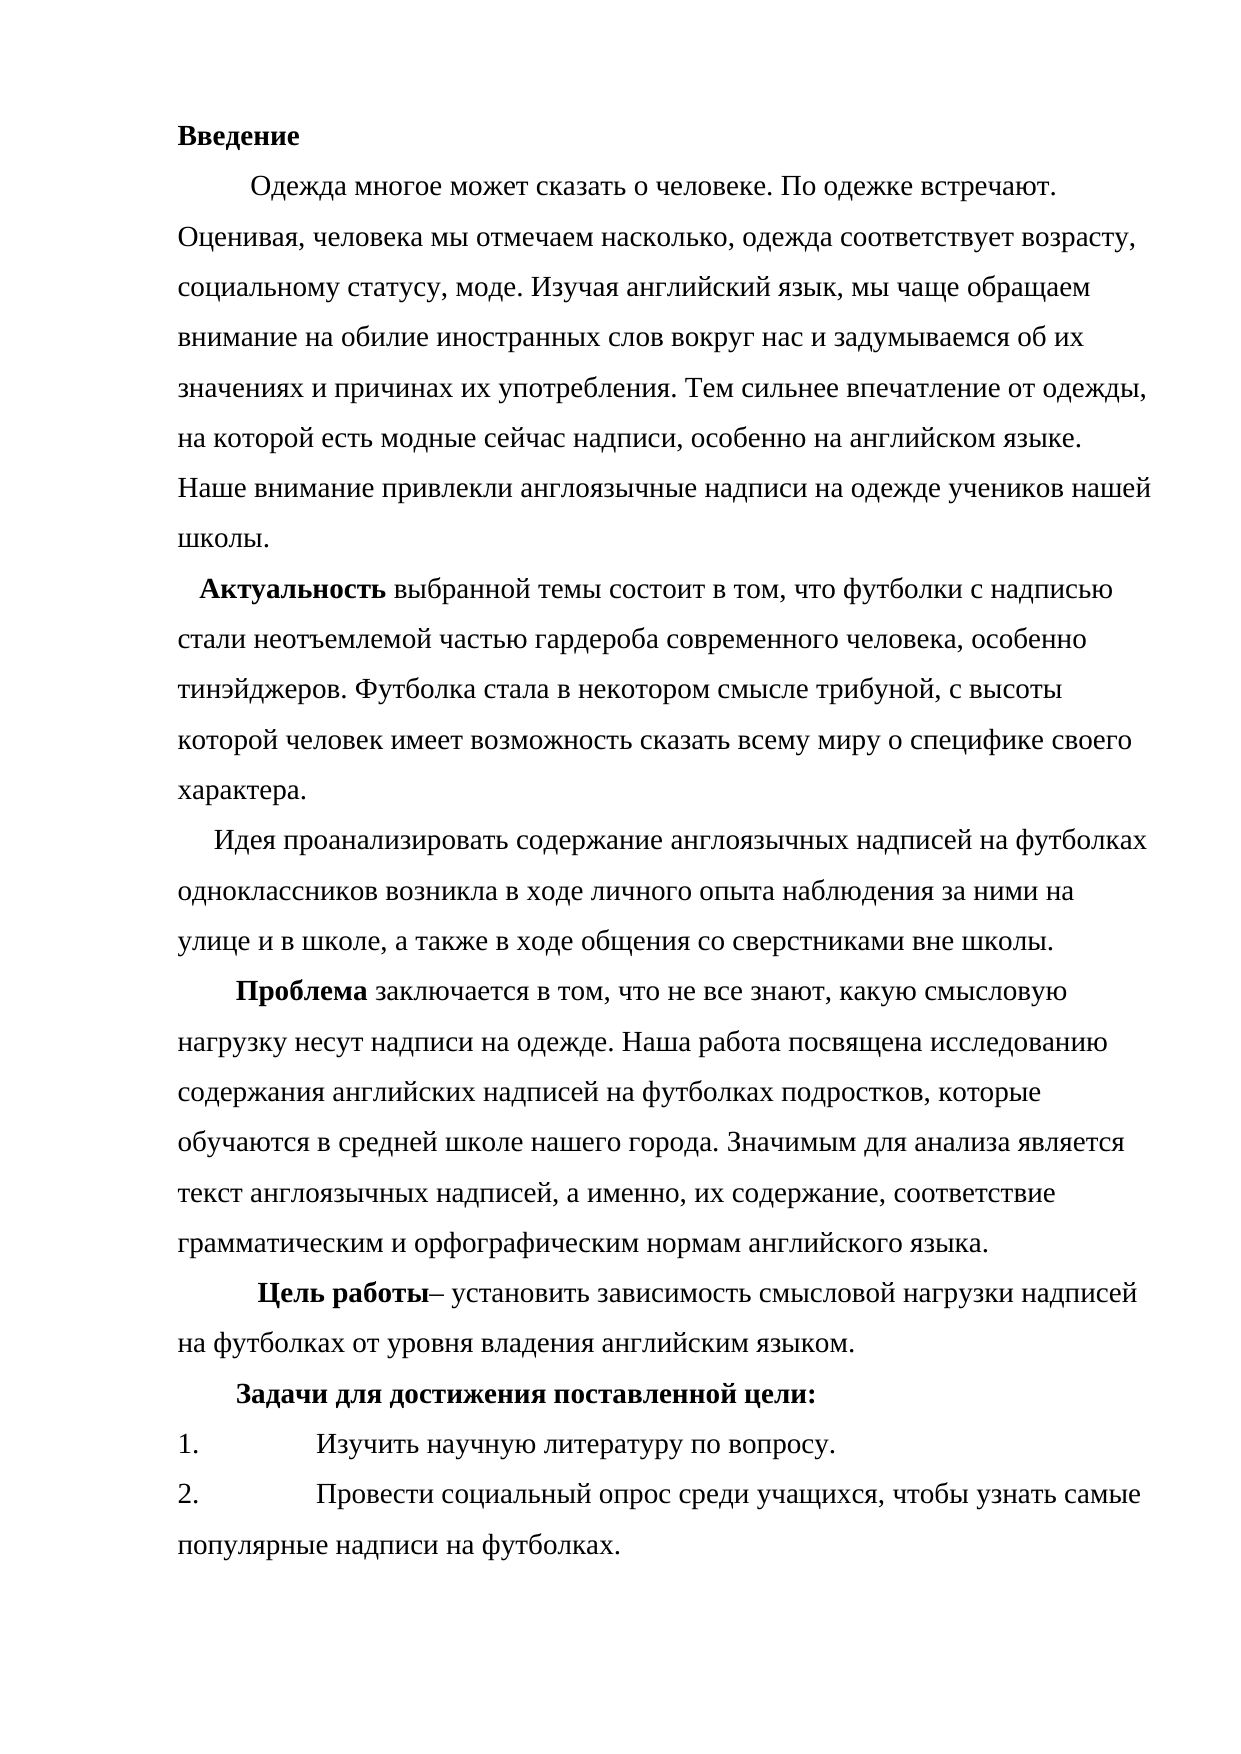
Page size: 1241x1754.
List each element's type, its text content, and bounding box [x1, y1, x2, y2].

text 1. Изучить научную литературу по вопросу. [177, 1426, 1152, 1460]
text Проблема заключается в том, что не все знают, какую смысловую нагрузку несут надписи на одежде. Наша работа посвящена исследованию содержания английских надписей на футболках подростков, которые обучаются в средней школе нашего города. Значимым для анализа является текст англоязычных надписей, а именно, их содержание, соответствие грамматическим и орфографическим нормам английского языка. [177, 973, 1152, 1258]
text Задачи для достижения поставленной цели: [177, 1376, 1152, 1409]
text Актуальность выбранной темы состоит в том, что футболки с надписью стали неотъемлемой частью гардероба современного человека, особенно тинэйджеров. Футболка стала в некотором смысле трибуной, с высоты которой человек имеет возможность сказать всему миру о специфике своего характера. [177, 571, 1152, 806]
text 2. Провести социальный опрос среди учащихся, чтобы узнать самые популярные надписи на футболках. [177, 1477, 1152, 1560]
text Цель работы– установить зависимость смысловой нагрузки надписей на футболках от уровня владения английским языком. [177, 1275, 1152, 1359]
text Одежда многое может сказать о человеке. По одежке встречают. Оценивая, человека мы отмечаем насколько, одежда соответствует возрасту, социальному статусу, моде. Изучая английский язык, мы чаще обращаем внимание на обилие иностранных слов вокруг нас и задумываемся об их значениях и причинах их употребления. Тем сильнее впечатление от одежды, на которой есть модные сейчас надписи, особенно на английском языке. Наше внимание привлекли англоязычные надписи на одежде учеников нашей школы. [177, 168, 1152, 554]
text Введение [177, 118, 1152, 152]
text Идея проанализировать содержание англоязычных надписей на футболках одноклассников возникла в ходе личного опыта наблюдения за ними на улице и в школе, а также в ходе общения со сверстниками вне школы. [177, 822, 1152, 957]
